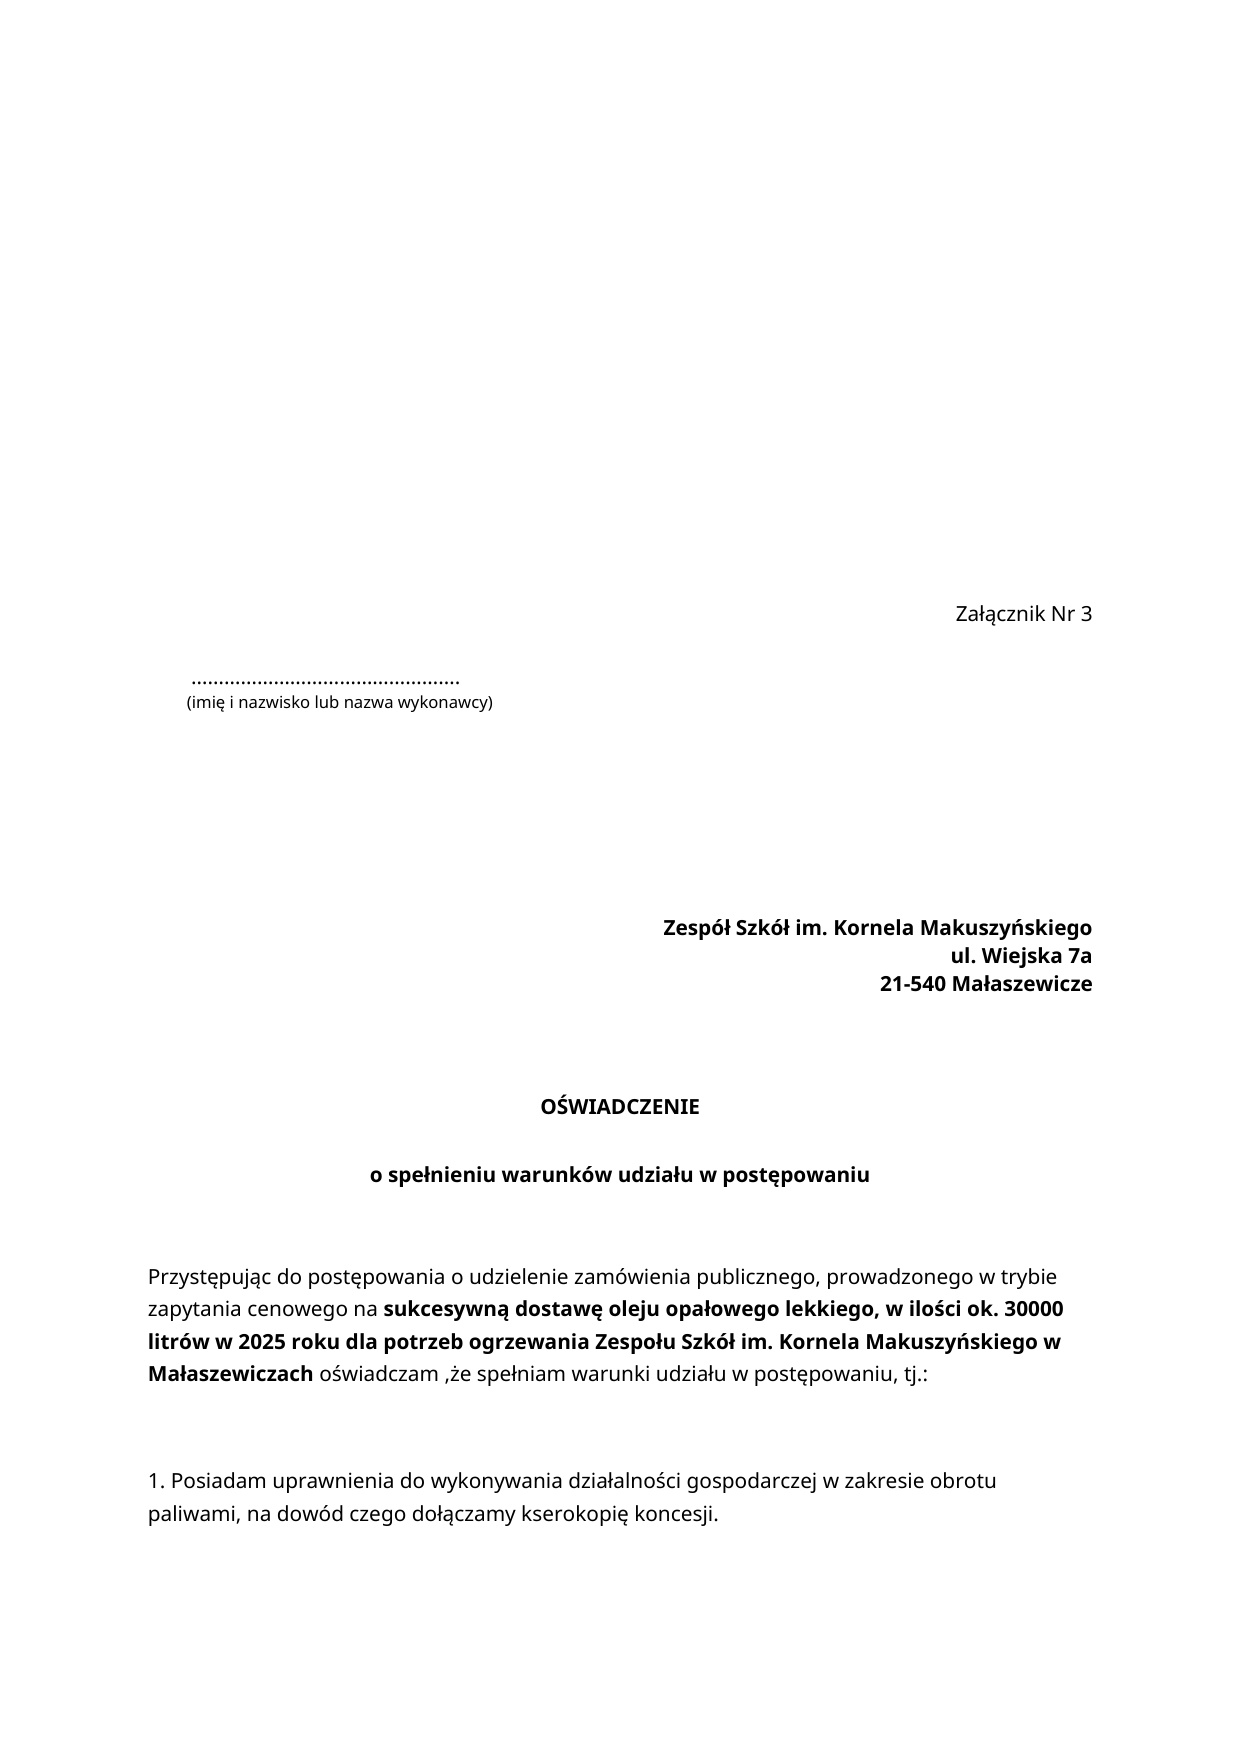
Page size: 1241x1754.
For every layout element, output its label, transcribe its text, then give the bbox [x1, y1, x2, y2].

text 21-540 Małaszewicze [148, 969, 1093, 998]
text 1. Posiadam uprawnienia do wykonywania działalności gospodarczej w zakresie obrotu paliwami, na dowód czego dołączamy kserokopię koncesji. [148, 1466, 1093, 1527]
text …………………………………………. [148, 662, 1093, 691]
subtitle Załącznik Nr 3 [148, 599, 1093, 628]
text (imię i nazwisko lub nazwa wykonawcy) [148, 691, 1093, 714]
text Przystępując do postępowania o udzielenie zamówienia publicznego, prowadzonego w trybie zapytania cenowego na sukcesywną dostawę oleju opałowego lekkiego, w ilości ok. 30000 litrów w 2025 roku dla potrzeb ogrzewania Zespołu Szkół im. Kornela Makuszyńskiego w Małaszewiczach oświadczam ,że spełniam warunki udziału w postępowaniu, tj.: [148, 1262, 1093, 1388]
text Zespół Szkół im. Kornela Makuszyńskiego [443, 913, 1093, 941]
subtitle o spełnieniu warunków udziału w postępowaniu [148, 1160, 1093, 1188]
subtitle OŚWIADCZENIE [148, 1092, 1093, 1121]
text ul. Wiejska 7a [443, 941, 1093, 969]
